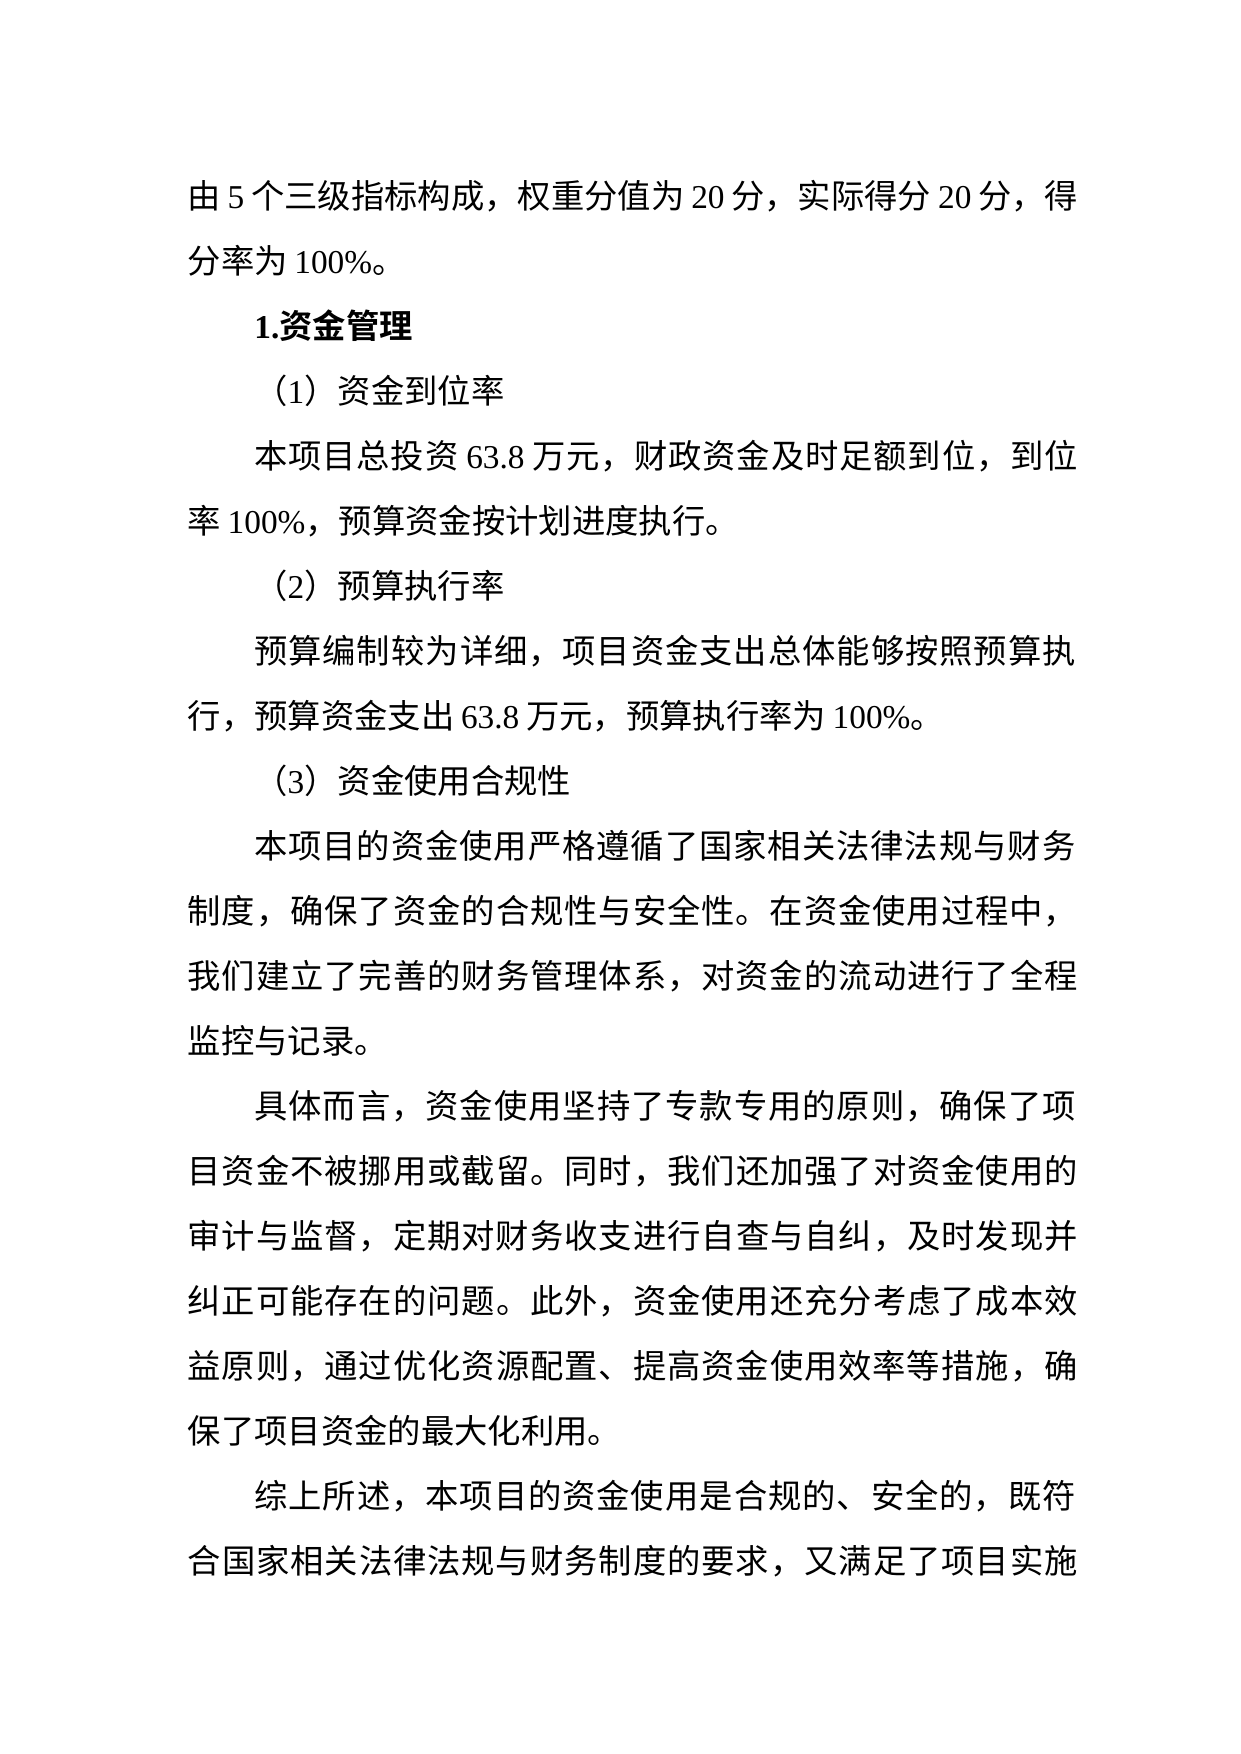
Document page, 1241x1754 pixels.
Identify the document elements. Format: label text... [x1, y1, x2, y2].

text 本项目的资金使用严格遵循了国家相关法律法规与财务制度，确保了资金的合规性与安全性。在资金使用过程中，我们建立了完善的财务管理体系，对资金的流动进行了全程监控与记录。 [187, 812, 1078, 1072]
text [187, 162, 1078, 292]
text 1.资金管理 [187, 292, 1078, 357]
text 预算编制较为详细，项目资金支出总体能够按照预算执行，预算资金支出63.8万元，预算执行率为100%。 [187, 617, 1078, 747]
text 具体而言，资金使用坚持了专款专用的原则，确保了项目资金不被挪用或截留。同时，我们还加强了对资金使用的审计与监督，定期对财务收支进行自查与自纠，及时发现并纠正可能存在的问题。此外，资金使用还充分考虑了成本效益原则，通过优化资源配置、提高资金使用效率等措施，确保了项目资金的最大化利用。 [187, 1072, 1078, 1462]
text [187, 1462, 1078, 1592]
text 本项目总投资63.8万元，财政资金及时足额到位，到位率100%，预算资金按计划进度执行。 [187, 422, 1078, 552]
text （2）预算执行率 [187, 552, 1078, 617]
text （3）资金使用合规性 [187, 747, 1078, 812]
text （1）资金到位率 [187, 357, 1078, 422]
